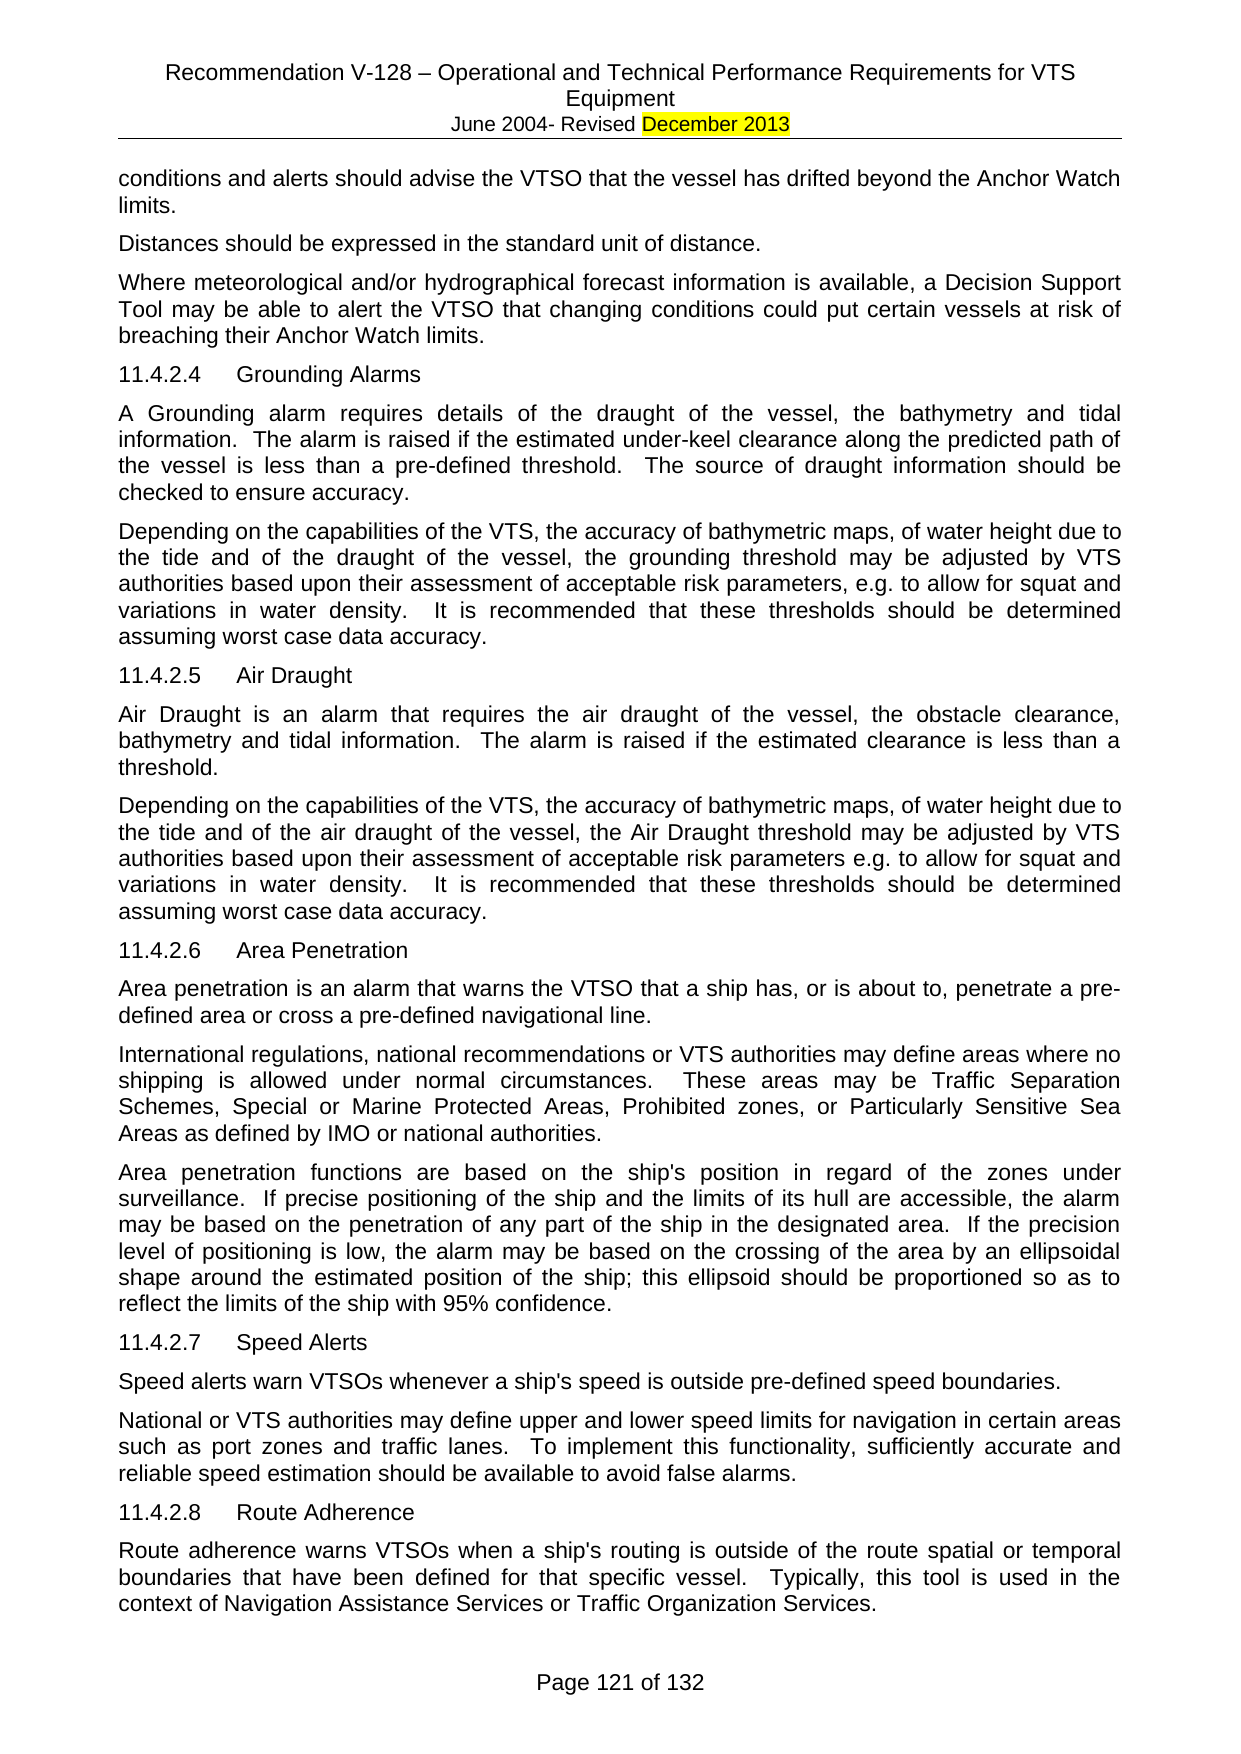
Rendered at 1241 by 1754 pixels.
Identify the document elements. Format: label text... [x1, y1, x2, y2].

text Where meteorological and/or hydrographical forecast information is available, a Decision Support Tool may be able to alert the VTSO that changing conditions could put certain vessels at risk of breaching their Anchor Watch limits. [118, 269, 1122, 348]
text National or VTS authorities may define upper and lower speed limits for navigation in certain areas such as port zones and traffic lanes. To implement this functionality, sufficiently accurate and reliable speed estimation should be available to avoid false alarms. [118, 1407, 1122, 1486]
text Area penetration is an alarm that warns the VTSO that a ship has, or is about to, penetrate a pre-defined area or cross a pre-defined navigational line. [118, 975, 1122, 1028]
subtitle Speed Alerts [118, 1329, 1122, 1356]
subtitle Air Draught [118, 662, 1122, 688]
text A Grounding alarm requires details of the draught of the vessel, the bathymetry and tidal information. The alarm is raised if the estimated under-keel clearance along the predicted path of the vessel is less than a pre-defined threshold. The source of draught information should be checked to ensure accuracy. [118, 400, 1122, 505]
subtitle Grounding Alarms [118, 361, 1122, 387]
text Route adherence warns VTSOs when a ship's routing is outside of the route spatial or temporal boundaries that have been defined for that specific vessel. Typically, this tool is used in the context of Navigation Assistance Services or Traffic Organization Services. [118, 1537, 1122, 1616]
subtitle Route Adherence [118, 1498, 1122, 1525]
text Air Draught is an alarm that requires the air draught of the vessel, the obstacle clearance, bathymetry and tidal information. The alarm is raised if the estimated clearance is less than a threshold. [118, 701, 1122, 780]
text Depending on the capabilities of the VTS, the accuracy of bathymetric maps, of water height due to the tide and of the air draught of the vessel, the Air Draught threshold may be adjusted by VTS authorities based upon their assessment of acceptable risk parameters e.g. to allow for squat and variations in water density. It is recommended that these thresholds should be determined assuming worst case data accuracy. [118, 792, 1122, 924]
text Depending on the capabilities of the VTS, the accuracy of bathymetric maps, of water height due to the tide and of the draught of the vessel, the grounding threshold may be adjusted by VTS authorities based upon their assessment of acceptable risk parameters, e.g. to allow for squat and variations in water density. It is recommended that these thresholds should be determined assuming worst case data accuracy. [118, 518, 1122, 649]
text Speed alerts warn VTSOs whenever a ship's speed is outside pre-defined speed boundaries. [118, 1368, 1122, 1394]
text International regulations, national recommendations or VTS authorities may define areas where no shipping is allowed under normal circumstances. These areas may be Traffic Separation Schemes, Special or Marine Protected Areas, Prohibited zones, or Particularly Sensitive Sea Areas as defined by IMO or national authorities. [118, 1041, 1122, 1146]
text Distances should be expressed in the standard unit of distance. [118, 230, 1122, 257]
subtitle Area Penetration [118, 937, 1122, 963]
text Area penetration functions are based on the ship's position in regard of the zones under surveillance. If precise positioning of the ship and the limits of its hull are accessible, the alarm may be based on the penetration of any part of the ship in the designated area. If the precision level of positioning is low, the alarm may be based on the crossing of the area by an ellipsoidal shape around the estimated position of the ship; this ellipsoid should be proportioned so as to reflect the limits of the ship with 95% confidence. [118, 1158, 1122, 1317]
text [118, 165, 1122, 218]
